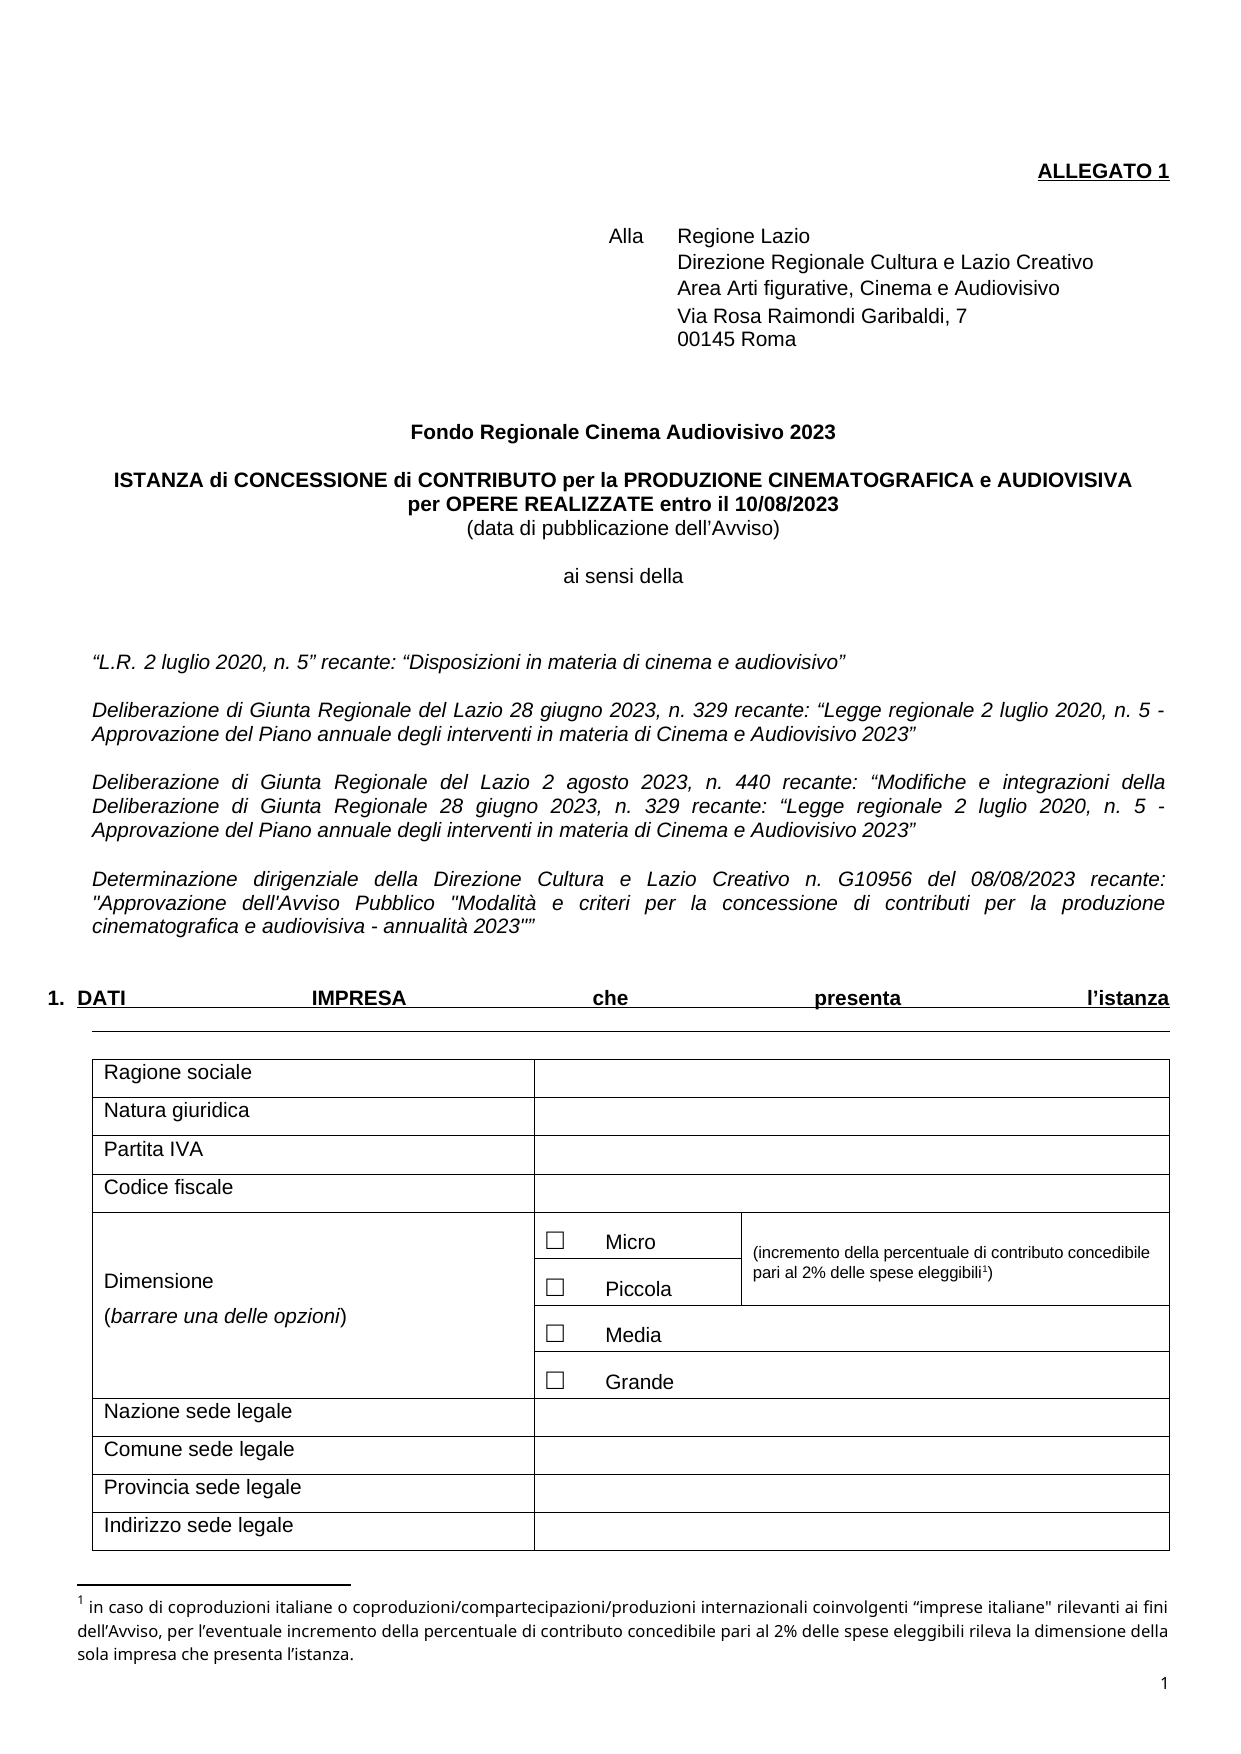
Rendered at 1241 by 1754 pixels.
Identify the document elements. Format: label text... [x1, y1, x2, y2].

table_header [535, 1060, 1169, 1097]
text Alla Regione Lazio [609, 224, 1169, 248]
table_cell [535, 1136, 1169, 1173]
text ALLEGATO 1 [602, 159, 1169, 183]
table_header Ragione sociale [93, 1060, 534, 1097]
table_cell Provincia sede legale [93, 1475, 534, 1512]
text Deliberazione di Giunta Regionale del Lazio 28 giugno 2023, n. 329 recante: “Legge regionale 2 luglio 2020, n. 5 - Approvazione del Piano annuale degli interventi in materia di Cinema e Audiovisivo 2023” [92, 698, 1169, 746]
table_cell □ Piccola [535, 1259, 741, 1304]
text per OPERE REALIZZATE entro il 10/08/2023 [77, 492, 1169, 516]
text Via Rosa Raimondi Garibaldi, 7 [620, 303, 1039, 327]
text Determinazione dirigenziale della Direzione Cultura e Lazio Creativo n. G10956 del 08/08/2023 recante: "Approvazione dell'Avviso Pubblico "Modalità e criteri per la concessione di contributi per la produzione cinematografica e audiovisiva - annualità 2023"” [92, 866, 1169, 938]
table_cell (incremento della percentuale di contributo concedibile pari al 2% delle spese eleggibili) [742, 1213, 1169, 1304]
table_cell Nazione sede legale [93, 1399, 534, 1436]
text 00145 Roma [620, 329, 1169, 351]
table_cell Indirizzo sede legale [93, 1513, 534, 1550]
table_cell Natura giuridica [93, 1098, 534, 1135]
table_cell [535, 1175, 1169, 1212]
table_cell Comune sede legale [93, 1437, 534, 1474]
subtitle DATI IMPRESA che presenta l’istanza [47, 986, 1169, 1034]
text ISTANZA di CONCESSIONE di CONTRIBUTO per la PRODUZIONE CINEMATOGRAFICA e AUDIOVISIVA [77, 468, 1169, 492]
table_cell □ Grande [535, 1352, 1169, 1397]
text Deliberazione di Giunta Regionale del Lazio 2 agosto 2023, n. 440 recante: “Modifiche e integrazioni della Deliberazione di Giunta Regionale 28 giugno 2023, n. 329 recante: “Legge regionale 2 luglio 2020, n. 5 - Approvazione del Piano annuale degli interventi in materia di Cinema e Audiovisivo 2023” [92, 770, 1169, 842]
table_cell □ Micro [535, 1213, 741, 1258]
table_cell □ Media [535, 1306, 1169, 1351]
text Area Arti figurative, Cinema e Audiovisivo [620, 276, 1169, 300]
text ai sensi della [77, 564, 1169, 588]
table_cell [535, 1437, 1169, 1474]
text (data di pubblicazione dell’Avviso) [77, 516, 1169, 540]
table_cell [535, 1513, 1169, 1550]
table_cell [535, 1475, 1169, 1512]
table_cell [535, 1098, 1169, 1135]
text “L.R. 2 luglio 2020, n. 5” recante: “Disposizioni in materia di cinema e audiovisivo” [92, 649, 1169, 673]
table_cell [535, 1399, 1169, 1436]
table_cell Dimensione (barrare una delle opzioni) [93, 1213, 534, 1397]
text Direzione Regionale Cultura e Lazio Creativo [620, 250, 1169, 274]
table_cell Partita IVA [93, 1136, 534, 1173]
text Fondo Regionale Cinema Audiovisivo 2023 [77, 420, 1169, 444]
table_cell Codice fiscale [93, 1175, 534, 1212]
